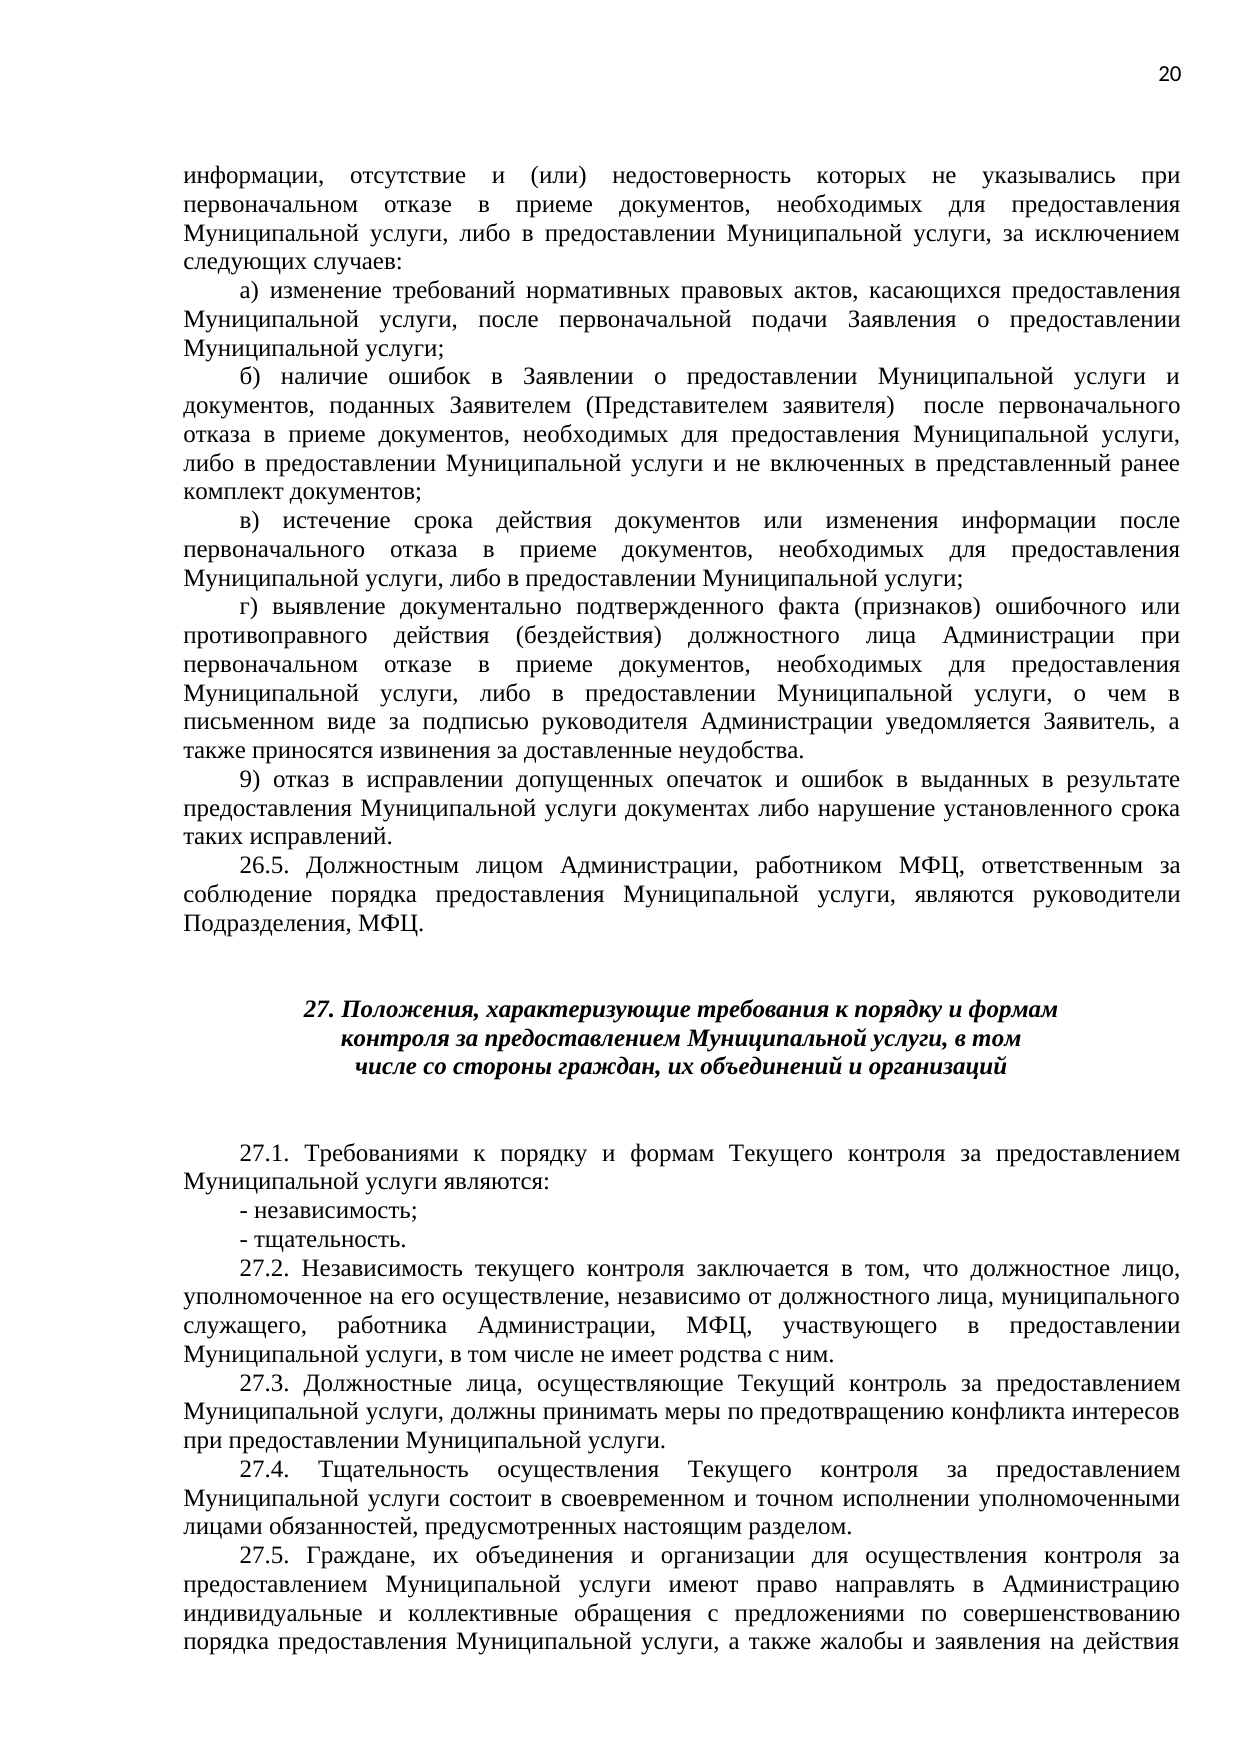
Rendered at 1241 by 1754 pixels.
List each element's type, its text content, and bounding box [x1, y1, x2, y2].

title контроля за предоставлением Муниципальной услуги, в том [183, 1023, 1181, 1051]
text 27.3. Должностные лица, осуществляющие Текущий контроль за предоставлением Муниципальной услуги, должны принимать меры по предотвращению конфликта интересов при предоставлении Муниципальной услуги. [183, 1368, 1181, 1454]
text а) изменение требований нормативных правовых актов, касающихся предоставления Муниципальной услуги, после первоначальной подачи Заявления о предоставлении Муниципальной услуги; [183, 275, 1181, 361]
text - независимость; [183, 1195, 1181, 1224]
text 9) отказ в исправлении допущенных опечаток и ошибок в выданных в результате предоставления Муниципальной услуги документах либо нарушение установленного срока таких исправлений. [183, 764, 1181, 850]
title 27. Положения, характеризующие требования к порядку и формам [183, 994, 1181, 1023]
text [183, 1540, 1181, 1655]
text - тщательность. [183, 1224, 1181, 1253]
text г) выявление документально подтвержденного факта (признаков) ошибочного или противоправного действия (бездействия) должностного лица Администрации при первоначальном отказе в приеме документов, необходимых для предоставления Муниципальной услуги, либо в предоставлении Муниципальной услуги, о чем в письменном виде за подписью руководителя Администрации уведомляется Заявитель, а также приносятся извинения за доставленные неудобства. [183, 591, 1181, 764]
text в) истечение срока действия документов или изменения информации после первоначального отказа в приеме документов, необходимых для предоставления Муниципальной услуги, либо в предоставлении Муниципальной услуги; [183, 505, 1181, 591]
text 27.1. Требованиями к порядку и формам Текущего контроля за предоставлением Муниципальной услуги являются: [183, 1138, 1181, 1195]
text 27.2. Независимость текущего контроля заключается в том, что должностное лицо, уполномоченное на его осуществление, независимо от должностного лица, муниципального служащего, работника Администрации, МФЦ, участвующего в предоставлении Муниципальной услуги, в том числе не имеет родства с ним. [183, 1253, 1181, 1368]
title числе со стороны граждан, их объединений и организаций [183, 1051, 1181, 1080]
text 27.4. Тщательность осуществления Текущего контроля за предоставлением Муниципальной услуги состоит в своевременном и точном исполнении уполномоченными лицами обязанностей, предусмотренных настоящим разделом. [183, 1454, 1181, 1540]
text б) наличие ошибок в Заявлении о предоставлении Муниципальной услуги и документов, поданных Заявителем (Представителем заявителя) после первоначального отказа в приеме документов, необходимых для предоставления Муниципальной услуги, либо в предоставлении Муниципальной услуги и не включенных в представленный ранее комплект документов; [183, 361, 1181, 505]
text 26.5. Должностным лицом Администрации, работником МФЦ, ответственным за соблюдение порядка предоставления Муниципальной услуги, являются руководители Подразделения, МФЦ. [183, 850, 1181, 936]
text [183, 160, 1181, 275]
